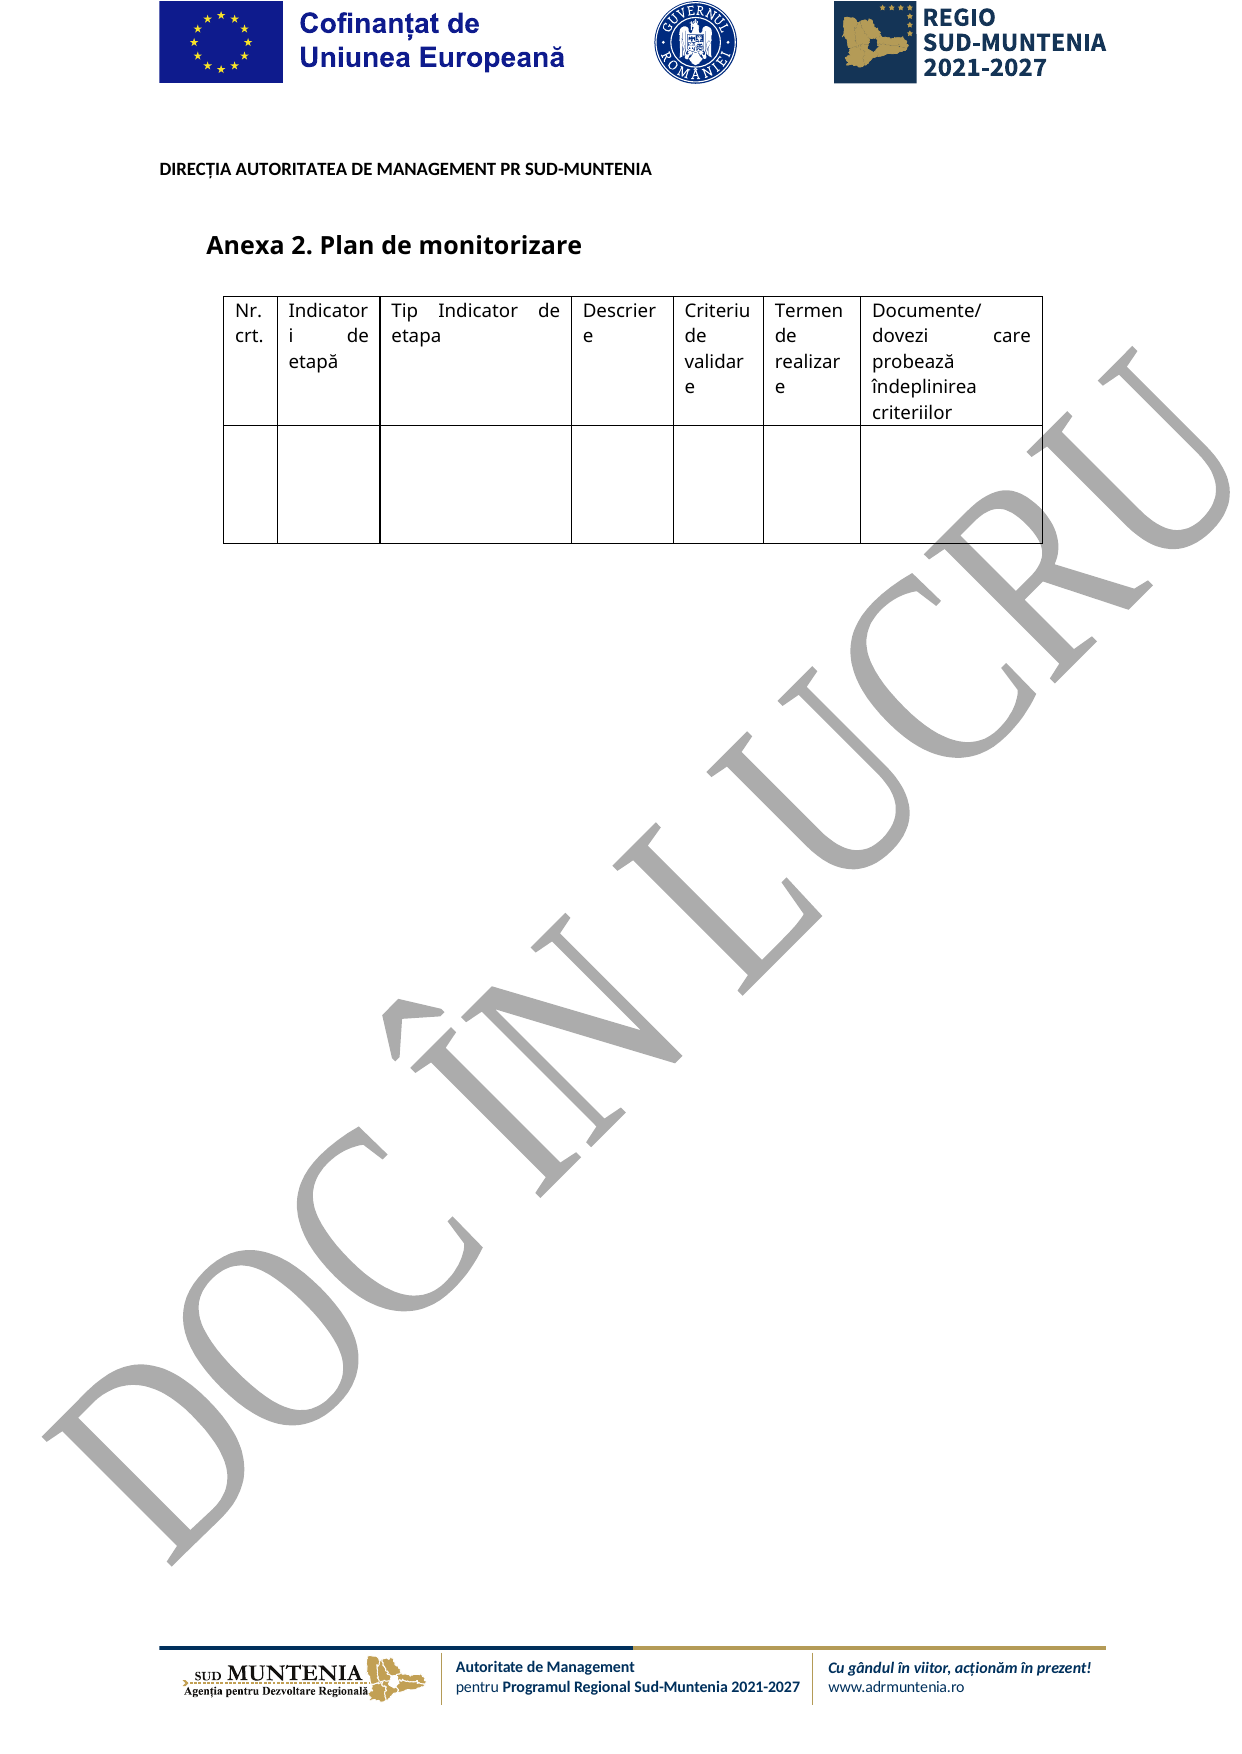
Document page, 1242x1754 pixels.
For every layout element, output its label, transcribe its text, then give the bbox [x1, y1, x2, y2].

table_cell [861, 426, 1042, 543]
table_header Termen de realizare [764, 297, 860, 424]
table_cell [278, 426, 379, 543]
table_cell [381, 426, 571, 543]
table_cell [224, 426, 277, 543]
table_cell [764, 426, 860, 543]
text Anexa 2. Plan de monitorizare [159, 228, 1098, 262]
table_cell [572, 426, 673, 543]
table_header Tip Indicator de etapa [381, 297, 571, 424]
table_header Indicatori de etapă [278, 297, 379, 424]
table_header Documente/dovezi care probează îndeplinirea criteriilor [861, 297, 1042, 424]
table_cell [674, 426, 763, 543]
table_header Nr. crt. [224, 297, 277, 424]
table_header Descriere [572, 297, 673, 424]
table_header Criteriu de validare [674, 297, 763, 424]
